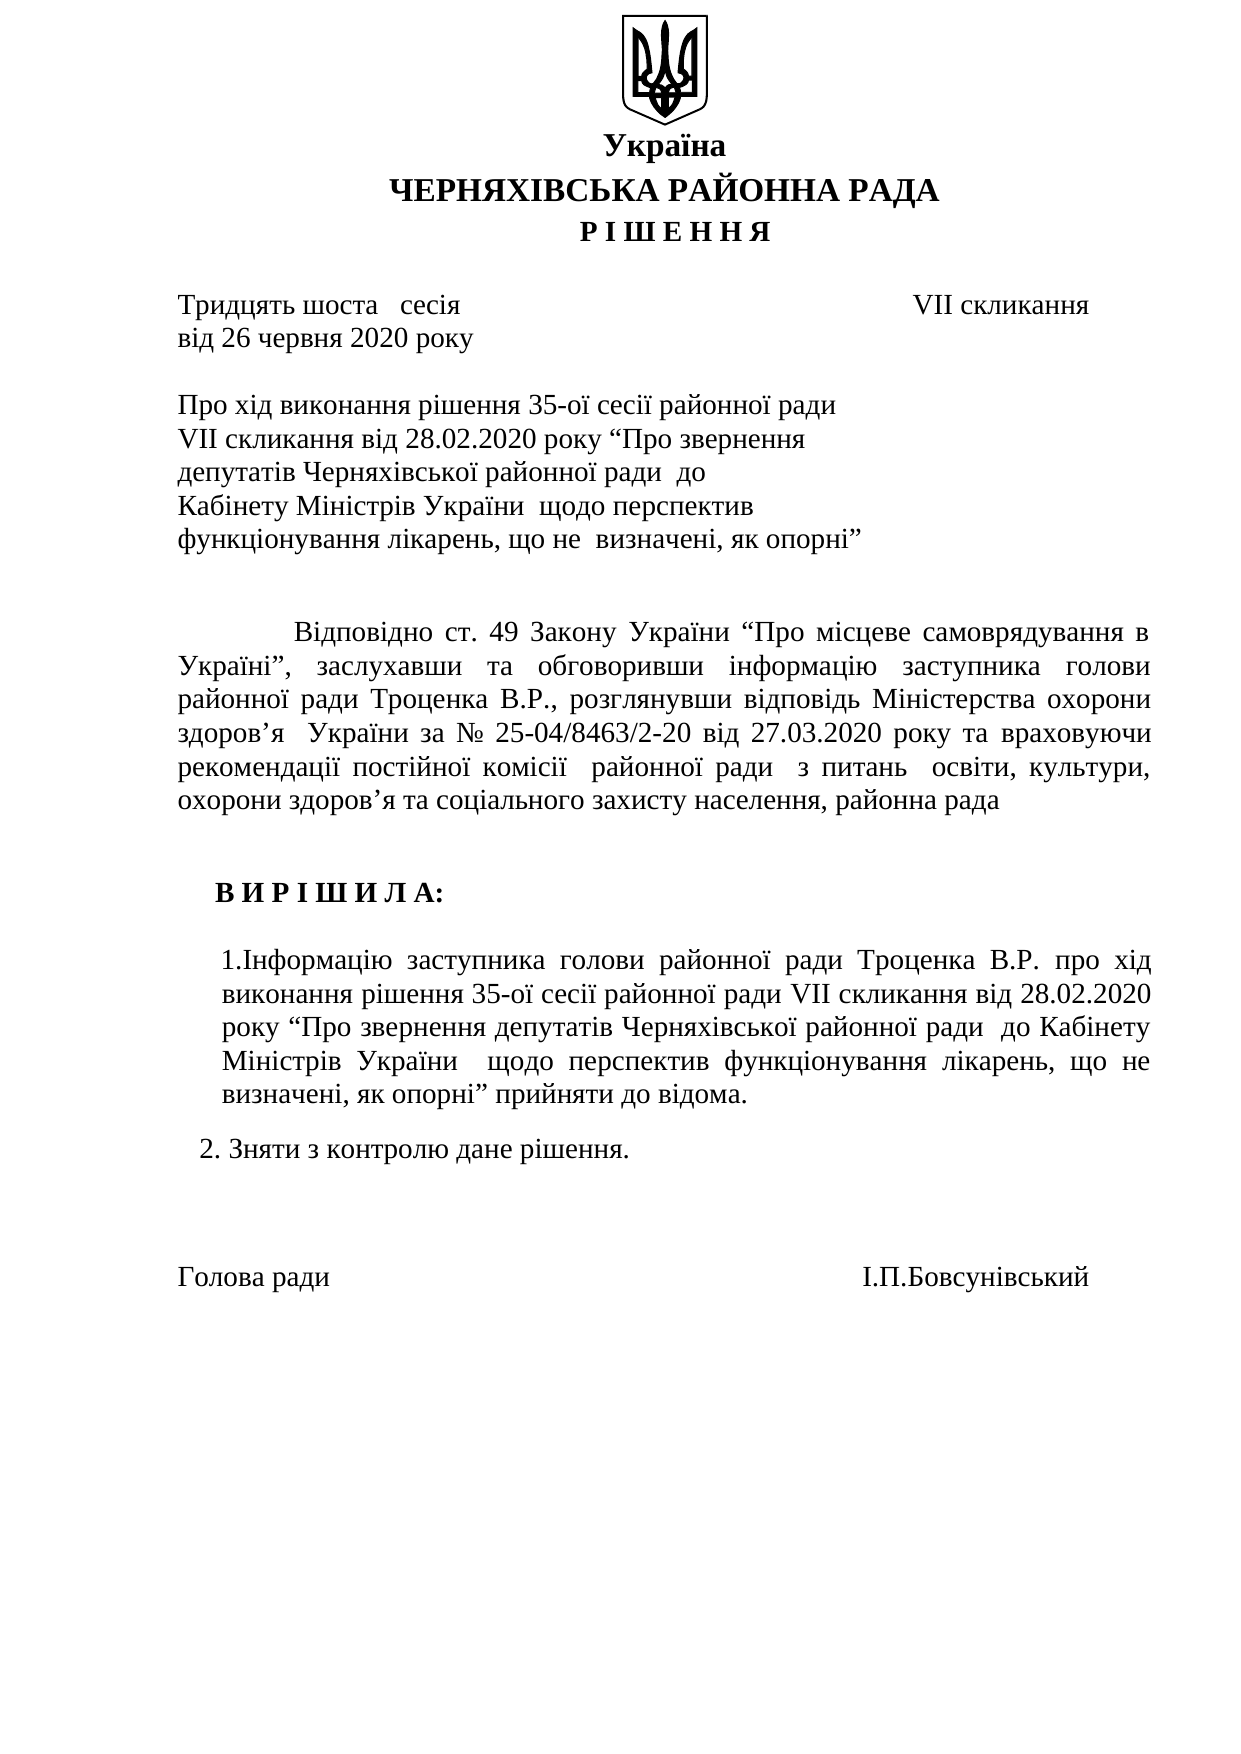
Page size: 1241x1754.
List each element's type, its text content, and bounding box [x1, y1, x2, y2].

text Про хід виконання рішення 35-ої сесії районної ради [177, 387, 1152, 421]
text функціонування лікарень, що не визначені, як опорні” [177, 522, 1152, 555]
text Голова ради І.П.Бовсунівський [177, 1259, 1152, 1293]
text від 26 червня 2020 року [177, 320, 1152, 354]
text В И Р І Ш И Л А: [215, 875, 1152, 909]
text Україна [177, 126, 1152, 164]
text ЧЕРНЯХІВСЬКА РАЙОННА РАДА [177, 170, 1152, 208]
text Відповідно ст. 49 Закону України “Про місцеве самоврядування в Україні”, заслухавши та обговоривши інформацію заступника голови районної ради Троценка В.Р., розглянувши відповідь Міністерства охорони здоров’я України за № 25-04/8463/2-20 від 27.03.2020 року та враховуючи рекомендації постійної комісії районної ради з питань освіти, культури, охорони здоров’я та соціального захисту населення, районна рада [177, 614, 1152, 816]
text Тридцять шоста сесія VІІ скликання [177, 287, 1152, 320]
text Р І Ш Е Н Н Я [177, 214, 1152, 247]
text Кабінету Міністрів України щодо перспектив [177, 488, 1152, 522]
text 2. Зняти з контролю дане рішення. [177, 1131, 1152, 1164]
text депутатів Черняхівської районної ради до [177, 454, 1152, 488]
text 1.Інформацію заступника голови районної ради Троценка В.Р. про хід виконання рішення 35-ої сесії районної ради VІІ скликання від 28.02.2020 року “Про звернення депутатів Черняхівської районної ради до Кабінету Міністрів України щодо перспектив функціонування лікарень, що не визначені, як опорні” прийняти до відома. [177, 942, 1152, 1110]
text VІІ скликання від 28.02.2020 року “Про звернення [177, 421, 1152, 454]
